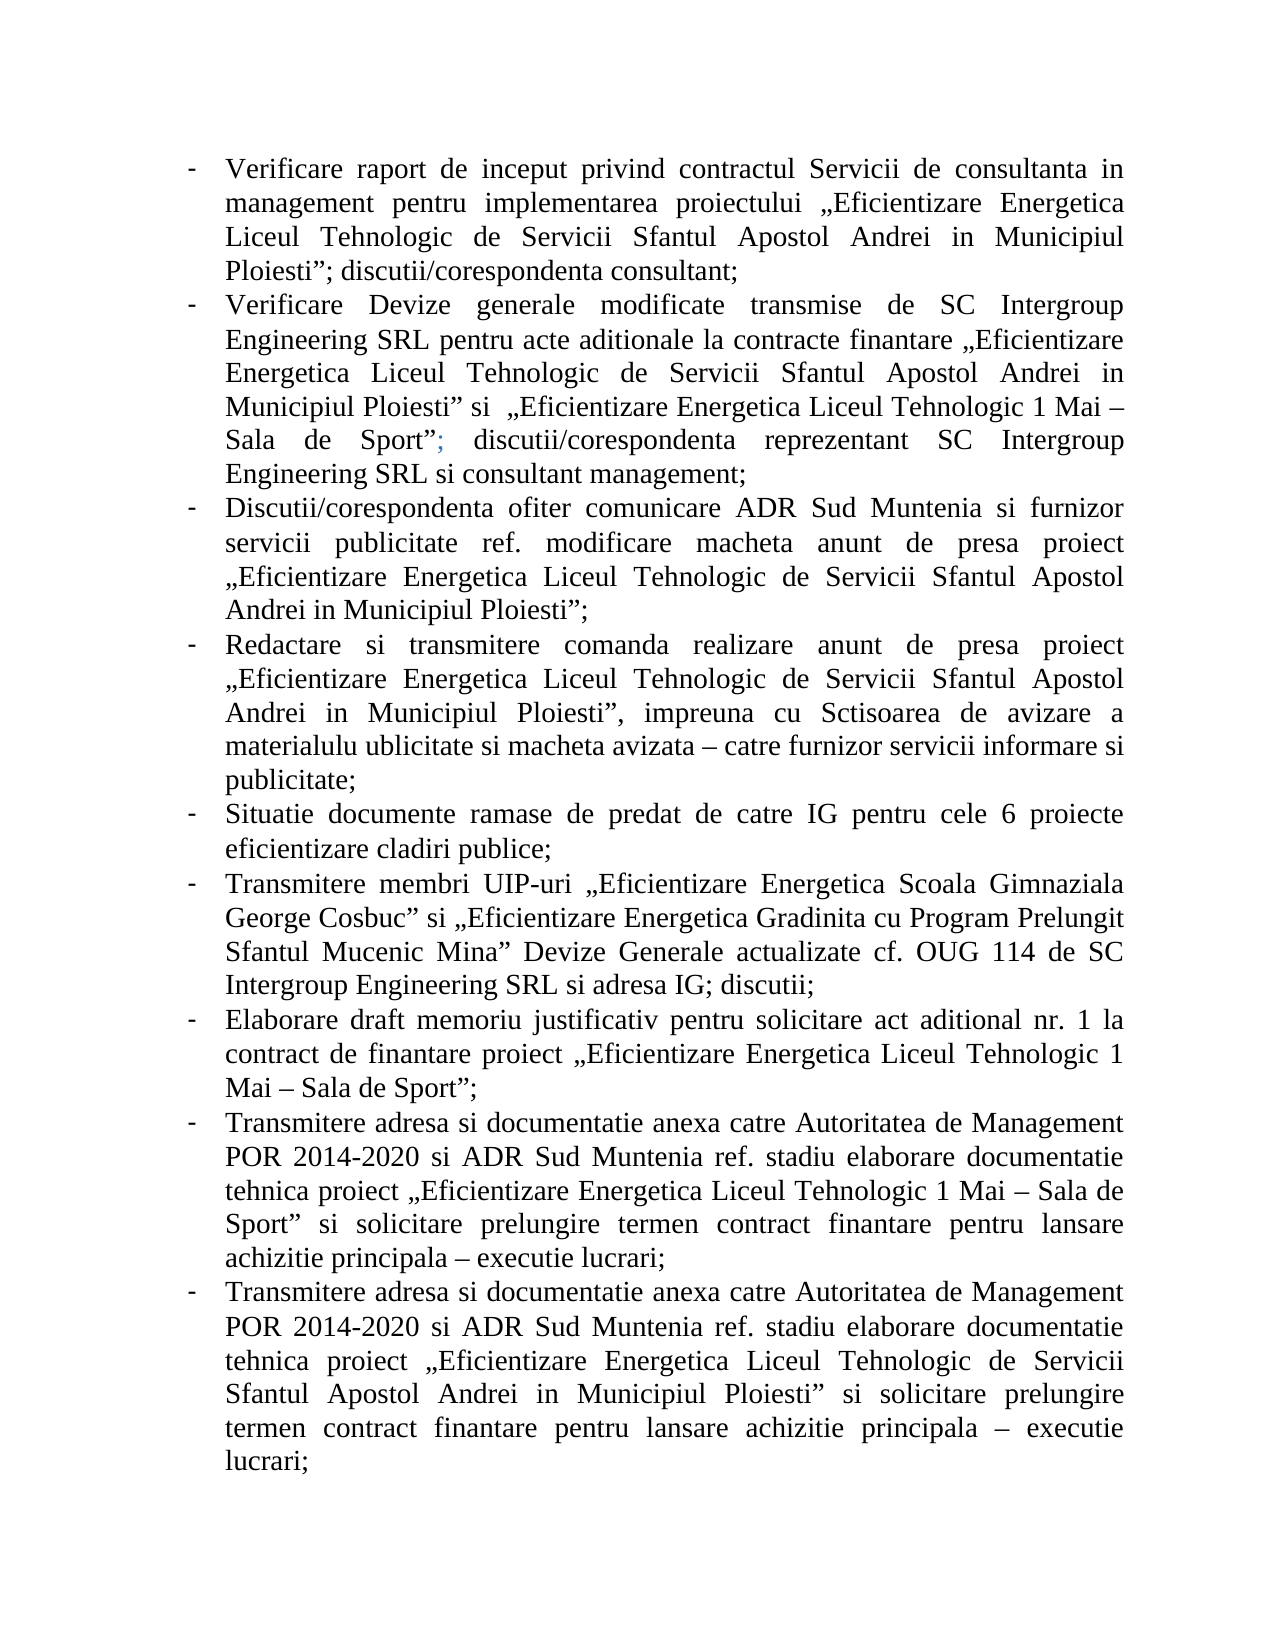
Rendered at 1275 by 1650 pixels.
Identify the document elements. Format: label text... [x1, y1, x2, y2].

list Transmitere adresa si documentatie anexa catre Autoritatea de Management POR 2014-2020 si ADR Sud Muntenia ref. stadiu elaborare documentatie tehnica proiect „Eficientizare Energetica Liceul Tehnologic 1 Mai – Sala de Sport” si solicitare prelungire termen contract finantare pentru lansare achizitie principala – executie lucrari; [187, 1104, 1125, 1273]
list Elaborare draft memoriu justificativ pentru solicitare act aditional nr. 1 la contract de finantare proiect „Eficientizare Energetica Liceul Tehnologic 1 Mai – Sala de Sport”; [187, 1001, 1125, 1104]
list Transmitere membri UIP-uri „Eficientizare Energetica Scoala Gimnaziala George Cosbuc” si „Eficientizare Energetica Gradinita cu Program Prelungit Sfantul Mucenic Mina” Devize Generale actualizate cf. OUG 114 de SC Intergroup Engineering SRL si adresa IG; discutii; [187, 865, 1125, 1001]
list Verificare raport de inceput privind contractul Servicii de consultanta in management pentru implementarea proiectului „Eficientizare Energetica Liceul Tehnologic de Servicii Sfantul Apostol Andrei in Municipiul Ploiesti”; discutii/corespondenta consultant; [187, 150, 1125, 286]
list Situatie documente ramase de predat de catre IG pentru cele 6 proiecte eficientizare cladiri publice; [187, 796, 1125, 865]
list Redactare si transmitere comanda realizare anunt de presa proiect „Eficientizare Energetica Liceul Tehnologic de Servicii Sfantul Apostol Andrei in Municipiul Ploiesti”, impreuna cu Sctisoarea de avizare a materialulu ublicitate si macheta avizata – catre furnizor servicii informare si publicitate; [187, 626, 1125, 796]
list Verificare Devize generale modificate transmise de SC Intergroup Engineering SRL pentru acte aditionale la contracte finantare „Eficientizare Energetica Liceul Tehnologic de Servicii Sfantul Apostol Andrei in Municipiul Ploiesti” si „Eficientizare Energetica Liceul Tehnologic 1 Mai – Sala de Sport”; discutii/corespondenta reprezentant SC Intergroup Engineering SRL si consultant management; [187, 286, 1125, 489]
list Transmitere adresa si documentatie anexa catre Autoritatea de Management POR 2014-2020 si ADR Sud Muntenia ref. stadiu elaborare documentatie tehnica proiect „Eficientizare Energetica Liceul Tehnologic de Servicii Sfantul Apostol Andrei in Municipiul Ploiesti” si solicitare prelungire termen contract finantare pentru lansare achizitie principala – executie lucrari; [187, 1273, 1125, 1477]
list Discutii/corespondenta ofiter comunicare ADR Sud Muntenia si furnizor servicii publicitate ref. modificare macheta anunt de presa proiect „Eficientizare Energetica Liceul Tehnologic de Servicii Sfantul Apostol Andrei in Municipiul Ploiesti”; [187, 489, 1125, 626]
